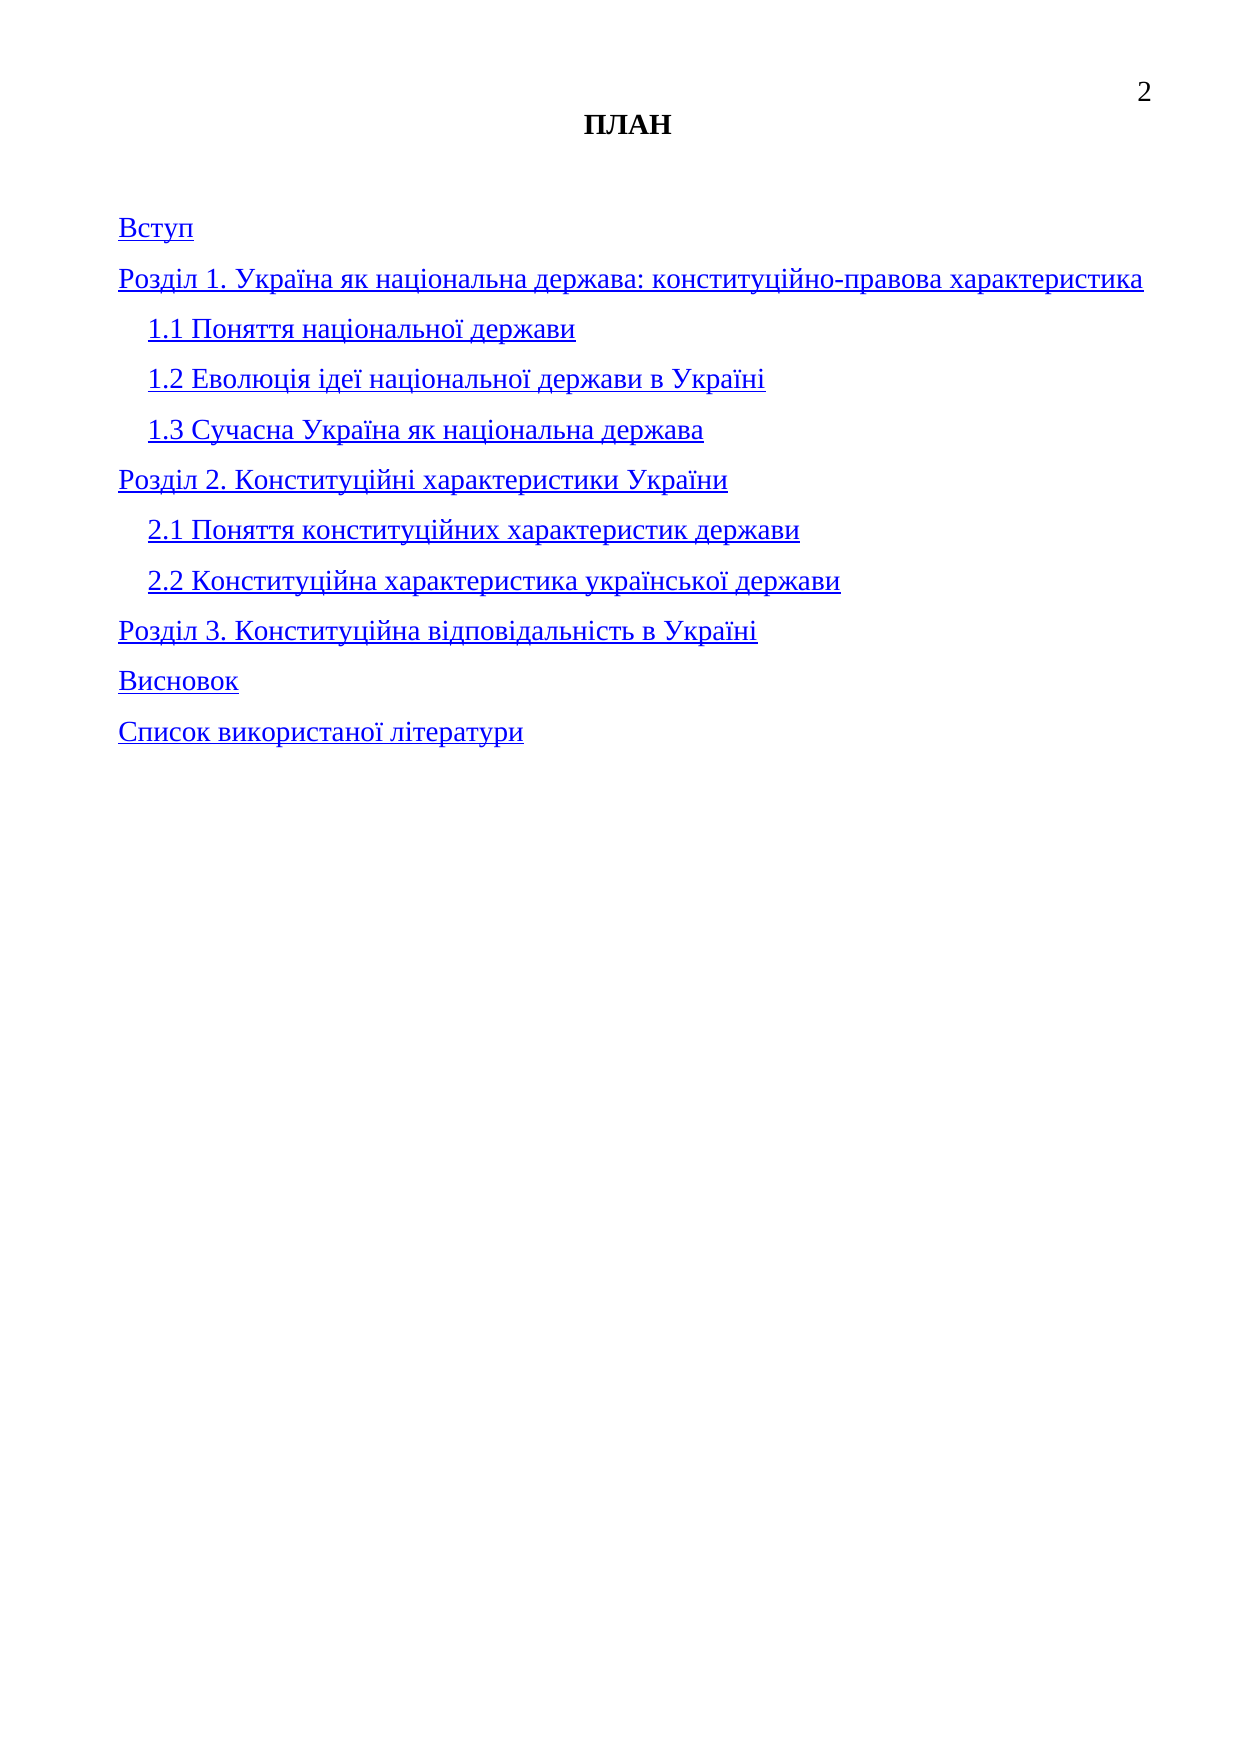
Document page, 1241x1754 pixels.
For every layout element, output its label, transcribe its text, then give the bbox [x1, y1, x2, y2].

text ПЛАН [118, 107, 1152, 141]
text Розділ 1. Україна як національна держава: конституційно-правова характеристика 4 [118, 261, 1152, 294]
text Вступ 3 [118, 211, 1152, 244]
text Розділ 2. Конституційні характеристики України 12 [118, 462, 1152, 496]
text Список використаної літератури 27 [118, 714, 1152, 747]
text 2.1 Поняття конституційних характеристик держави 12 [147, 512, 1152, 546]
text 1.2 Еволюція ідеї національної держави в Україні 6 [147, 362, 1152, 395]
text Висновок 25 [118, 663, 1152, 697]
text Розділ 3. Конституційна відповідальність в Україні 21 [118, 613, 1152, 647]
text 1.3 Сучасна Україна як національна держава 9 [147, 412, 1152, 445]
text 2.2 Конституційна характеристика української держави 13 [147, 563, 1152, 596]
text 1.1 Поняття національної держави 4 [147, 311, 1152, 345]
